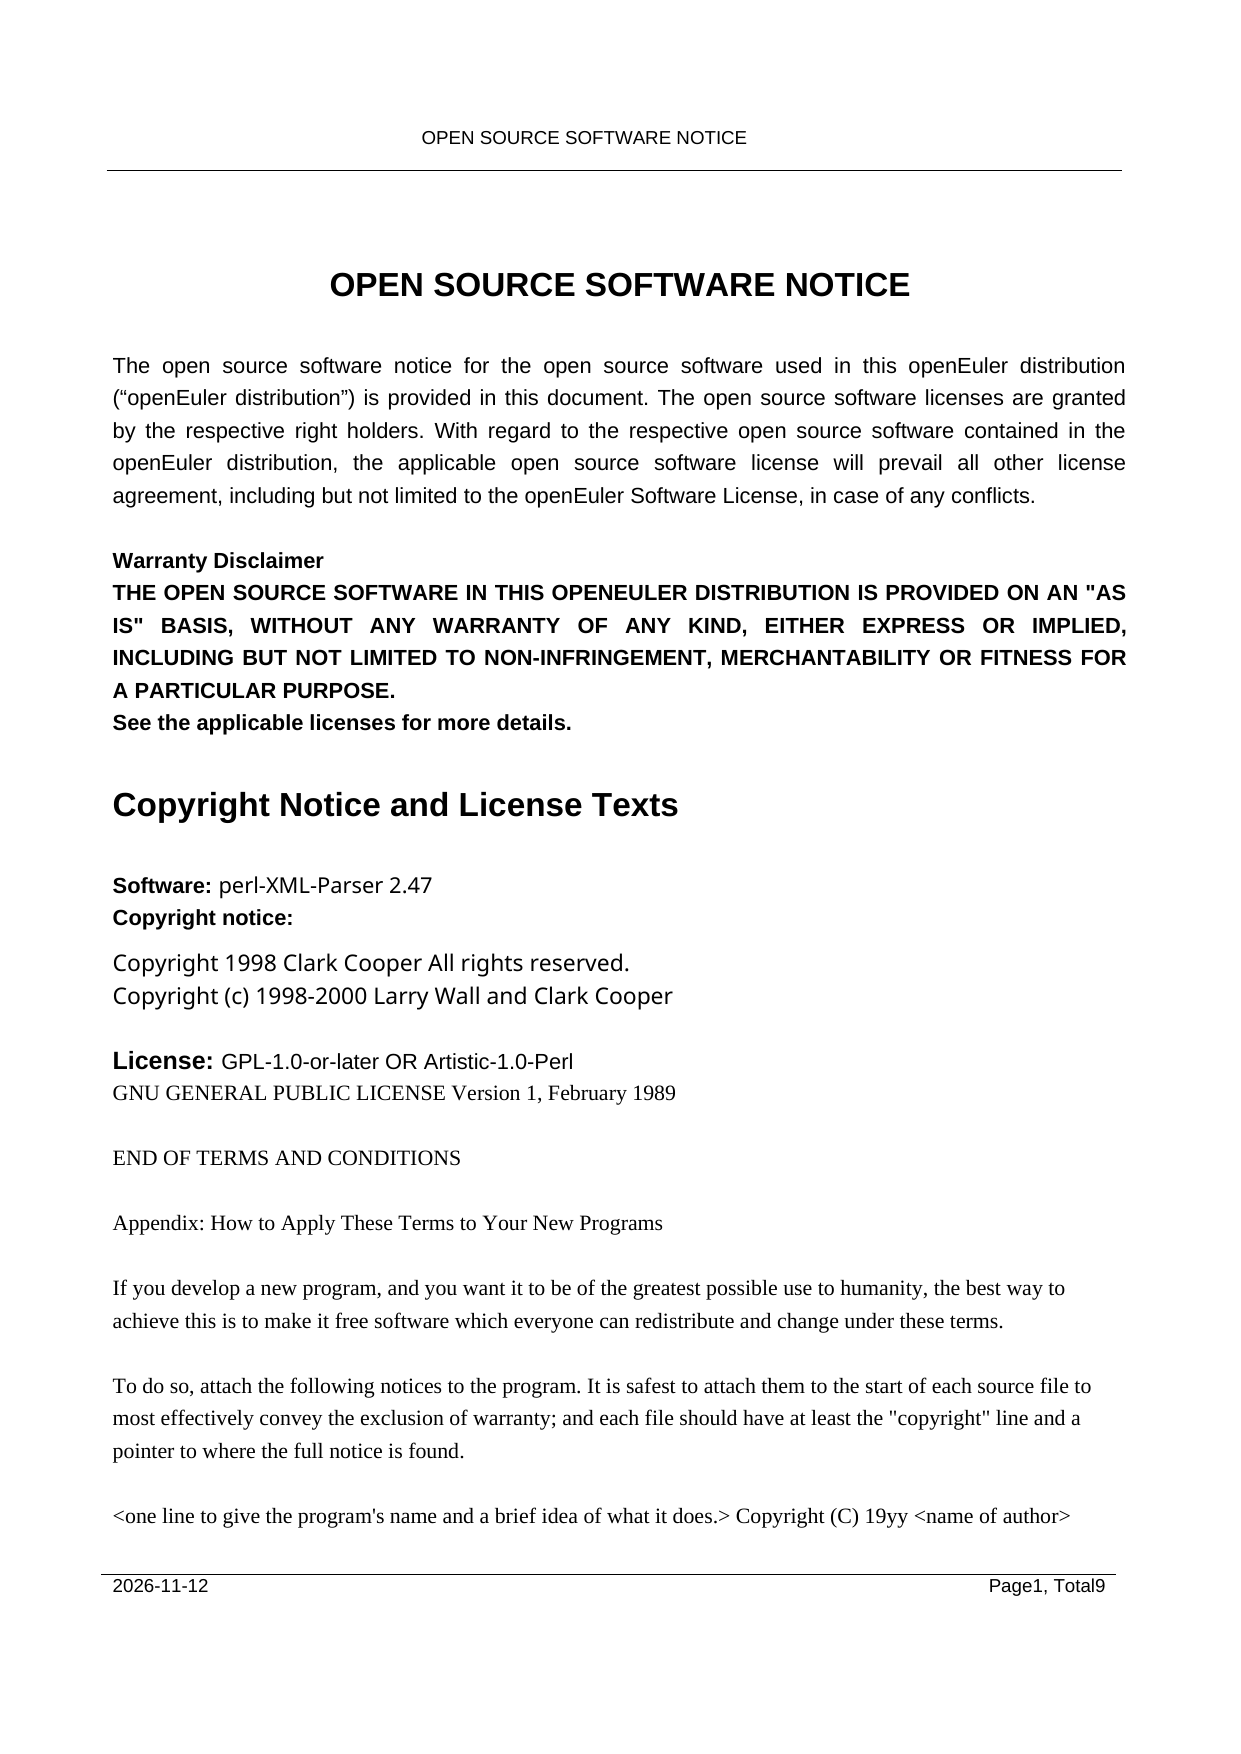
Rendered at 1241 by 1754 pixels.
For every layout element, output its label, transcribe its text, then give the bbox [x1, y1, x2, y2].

text Copyright 1998 Clark Cooper All rights reserved. Copyright (c) 1998-2000 Larry Wall and Clark Cooper [112, 947, 1128, 1044]
title Software: perl-XML-Parser 2.47 [112, 869, 1128, 901]
text The open source software notice for the open source software used in this openEuler distribution (“openEuler distribution”) is provided in this document. The open source software licenses are granted by the respective right holders. With regard to the respective open source software contained in the openEuler distribution, the applicable open source software license will prevail all other license agreement, including but not limited to the openEuler Software License, in case of any conflicts. [112, 349, 1128, 511]
text Copyright Notice and License Texts [112, 771, 1128, 836]
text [112, 1077, 1128, 1532]
text Warranty Disclaimer [112, 544, 1128, 576]
text Copyright notice: [112, 901, 1128, 934]
text OPEN SOURCE SOFTWARE NOTICE [112, 251, 1128, 316]
text THE OPEN SOURCE SOFTWARE IN THIS OPENEULER DISTRIBUTION IS PROVIDED ON AN "AS IS" BASIS, WITHOUT ANY WARRANTY OF ANY KIND, EITHER EXPRESS OR IMPLIED, INCLUDING BUT NOT LIMITED TO NON-INFRINGEMENT, MERCHANTABILITY OR FITNESS FOR A PARTICULAR PURPOSE. See the applicable licenses for more details. [112, 576, 1128, 739]
text License: GPL-1.0-or-later OR Artistic-1.0-Perl [112, 1044, 1128, 1077]
